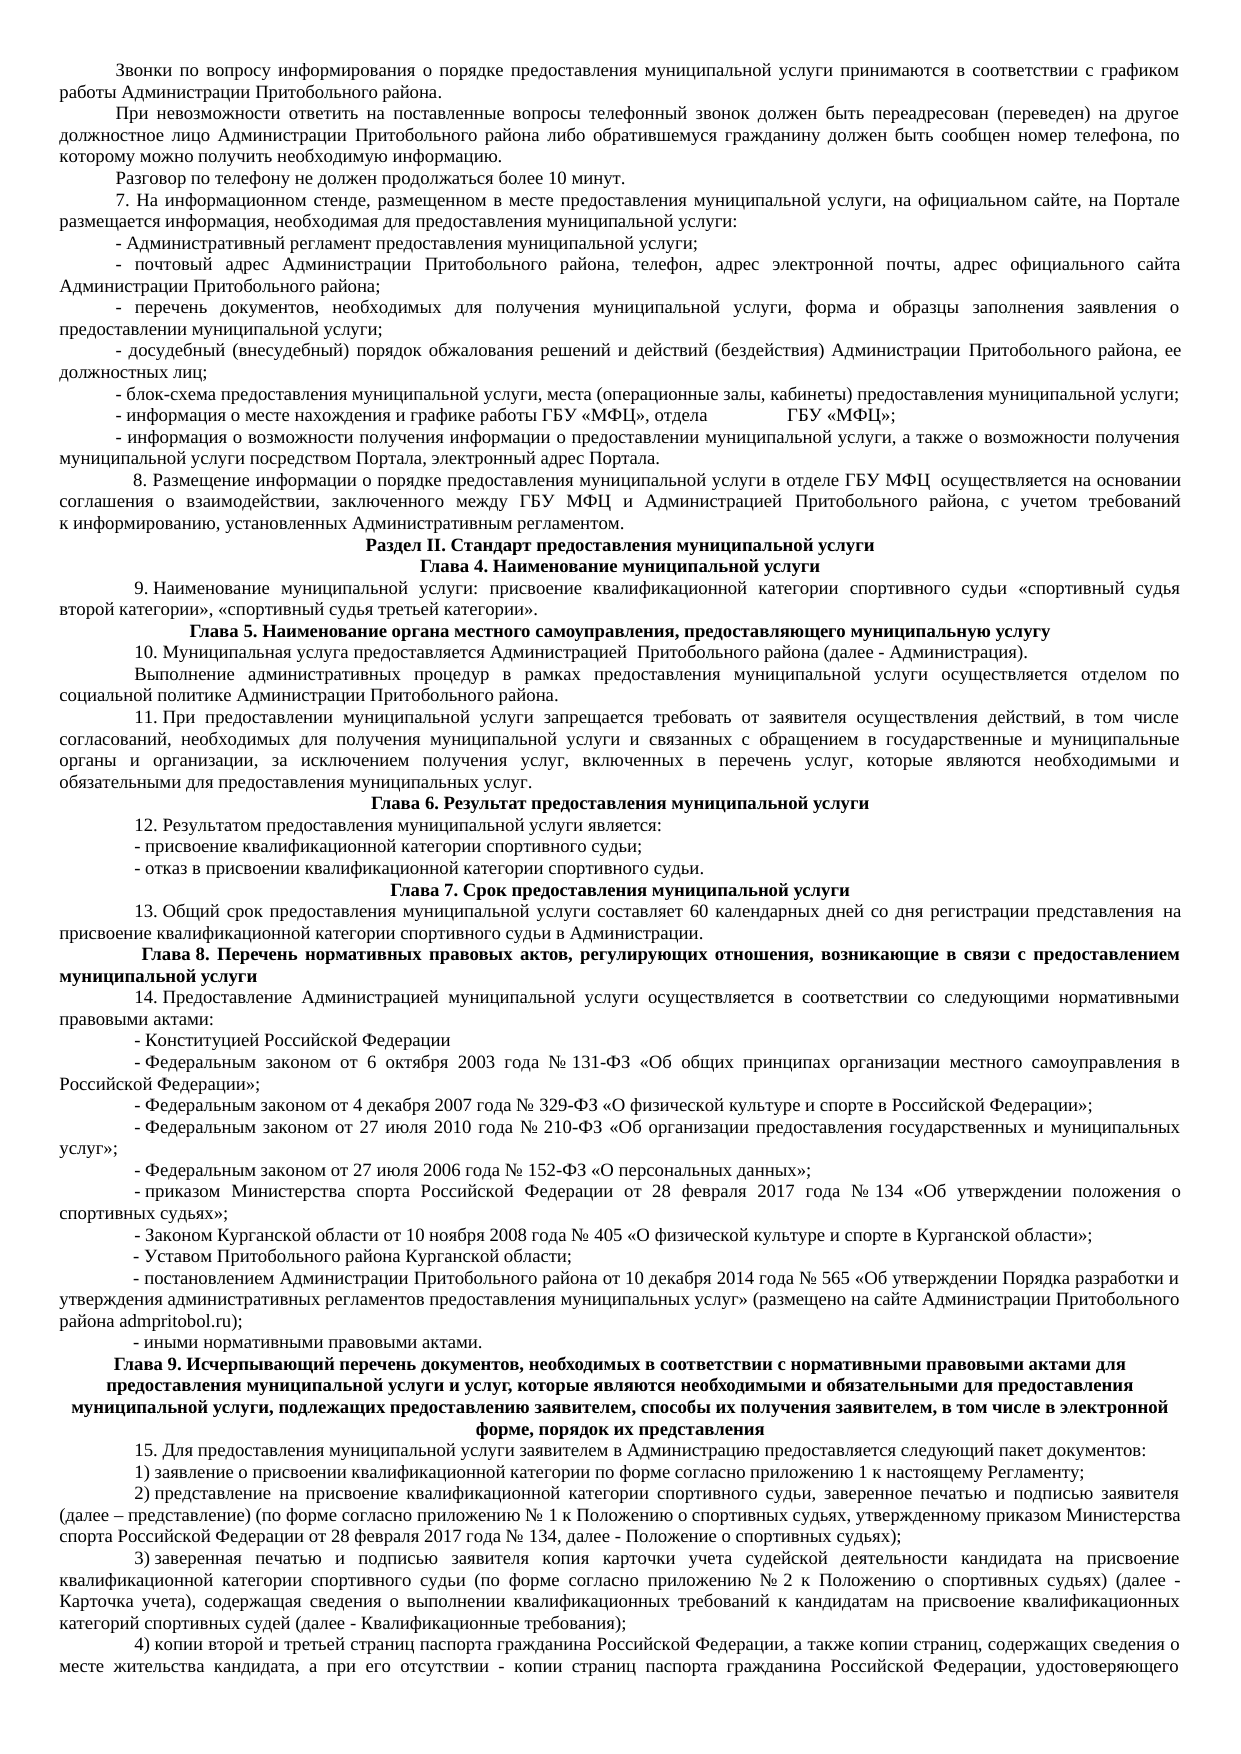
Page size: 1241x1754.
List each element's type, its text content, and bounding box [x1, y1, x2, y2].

text 15. Для предоставления муниципальной услуги заявителем в Администрацию предоставляется следующий пакет документов: [59, 1439, 1181, 1461]
text 8. Размещение информации о порядке предоставления муниципальной услуги в отделе ГБУ МФЦ осуществляется на основании соглашения о взаимодействии, заключенного между ГБУ МФЦ и Администрацией Притобольного района, с учетом требований к информированию, установленных Административным регламентом. [59, 469, 1181, 533]
text 3) заверенная печатью и подписью заявителя копия карточки учета судейской деятельности кандидата на присвоение квалификационной категории спортивного судьи (по форме согласно приложению № 2 к Положению о спортивных судьях) (далее - Карточка учета), содержащая сведения о выполнении квалификационных требований к кандидатам на присвоение квалификационных категорий спортивных судей (далее - Квалификационные требования); [59, 1547, 1181, 1633]
text Глава 5. Наименование органа местного самоуправления, предоставляющего муниципальную услугу [59, 620, 1181, 641]
text Разговор по телефону не должен продолжаться более 10 минут. [59, 167, 1181, 188]
text 9. Наименование муниципальной услуги: присвоение квалификационной категории спортивного судьи «спортивный судья второй категории», «спортивный судья третьей категории». [59, 577, 1181, 620]
text Раздел II. Стандарт предоставления муниципальной услуги [59, 533, 1181, 555]
text Звонки по вопросу информирования о порядке предоставления муниципальной услуги принимаются в соответствии с графиком работы Администрации Притобольного района. [59, 59, 1181, 102]
text - досудебный (внесудебный) порядок обжалования решений и действий (бездействия) Администрации Притобольного района, ее должностных лиц; [59, 339, 1181, 382]
text - почтовый адрес Администрации Притобольного района, телефон, адрес электронной почты, адрес официального сайта Администрации Притобольного района; [59, 253, 1181, 296]
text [59, 1633, 1181, 1676]
text - приказом Министерства спорта Российской Федерации от 28 февраля 2017 года № 134 «Об утверждении положения о спортивных судьях»; [59, 1180, 1181, 1223]
text Глава 8. Перечень нормативных правовых актов, регулирующих отношения, возникающие в связи с предоставлением муниципальной услуги [59, 943, 1181, 986]
text 1) заявление о присвоении квалификационной категории по форме согласно приложению 1 к настоящему Регламенту; [59, 1461, 1181, 1482]
text - информация о месте нахождения и графике работы ГБУ «МФЦ», отдела ГБУ «МФЦ»; [59, 404, 1181, 426]
text - Административный регламент предоставления муниципальной услуги; [59, 232, 1181, 253]
text 2) представление на присвоение квалификационной категории спортивного судьи, заверенное печатью и подписью заявителя (далее – представление) (по форме согласно приложению № 1 к Положению о спортивных судьях, утвержденному приказом Министерства спорта Российской Федерации от 28 февраля 2017 года № 134, далее - Положение о спортивных судьях); [59, 1482, 1181, 1547]
text - блок-схема предоставления муниципальной услуги, места (операционные залы, кабинеты) предоставления муниципальной услуги; [59, 382, 1181, 404]
text При невозможности ответить на поставленные вопросы телефонный звонок должен быть переадресован (переведен) на другое должностное лицо Администрации Притобольного района либо обратившемуся гражданину должен быть сообщен номер телефона, по которому можно получить необходимую информацию. [59, 102, 1181, 167]
text - постановлением Администрации Притобольного района от 10 декабря 2014 года № 565 «Об утверждении Порядка разработки и утверждения административных регламентов предоставления муниципальных услуг» (размещено на сайте Администрации Притобольного района admpritobol.ru); [59, 1267, 1181, 1331]
text - Уставом Притобольного района Курганской области; [59, 1245, 1181, 1267]
text - Законом Курганской области от 10 ноября 2008 года № 405 «О физической культуре и спорте в Курганской области»; [59, 1223, 1181, 1245]
text 14. Предоставление Администрацией муниципальной услуги осуществляется в соответствии со следующими нормативными правовыми актами: [59, 986, 1181, 1029]
text Глава 7. Срок предоставления муниципальной услуги [59, 878, 1181, 900]
text - Федеральным законом от 27 июля 2006 года № 152-ФЗ «О персональных данных»; [59, 1159, 1181, 1180]
text - присвоение квалификационной категории спортивного судьи; [59, 835, 1181, 857]
text - Федеральным законом от 27 июля 2010 года № 210-ФЗ «Об организации предоставления государственных и муниципальных услуг»; [59, 1116, 1181, 1159]
text Глава 6. Результат предоставления муниципальной услуги [59, 792, 1181, 814]
text - иными нормативными правовыми актами. [59, 1331, 1181, 1353]
text 7. На информационном стенде, размещенном в месте предоставления муниципальной услуги, на официальном сайте, на Портале размещается информация, необходимая для предоставления муниципальной услуги: [59, 188, 1181, 232]
text - информация о возможности получения информации о предоставлении муниципальной услуги, а также о возможности получения муниципальной услуги посредством Портала, электронный адрес Портала. [59, 426, 1181, 469]
text - Федеральным законом от 6 октября 2003 года № 131-ФЗ «Об общих принципах организации местного самоуправления в Российской Федерации»; [59, 1051, 1181, 1094]
text - Федеральным законом от 4 декабря 2007 года № 329-ФЗ «О физической культуре и спорте в Российской Федерации»; [59, 1094, 1181, 1116]
text Глава 9. Исчерпывающий перечень документов, необходимых в соответствии с нормативными правовыми актами для предоставления муниципальной услуги и услуг, которые являются необходимыми и обязательными для предоставления муниципальной услуги, подлежащих предоставлению заявителем, способы их получения заявителем, в том числе в электронной форме, порядок их представления [59, 1353, 1181, 1439]
text - перечень документов, необходимых для получения муниципальной услуги, форма и образцы заполнения заявления о предоставлении муниципальной услуги; [59, 296, 1181, 339]
text 12. Результатом предоставления муниципальной услуги является: [59, 814, 1181, 835]
text 10. Муниципальная услуга предоставляется Администрацией Притобольного района (далее - Администрация). [59, 641, 1181, 663]
text 11. При предоставлении муниципальной услуги запрещается требовать от заявителя осуществления действий, в том числе согласований, необходимых для получения муниципальной услуги и связанных с обращением в государственные и муниципальные органы и организации, за исключением получения услуг, включенных в перечень услуг, которые являются необходимыми и обязательными для предоставления муниципальных услуг. [59, 706, 1181, 792]
text 13. Общий срок предоставления муниципальной услуги составляет 60 календарных дней со дня регистрации представления на присвоение квалификационной категории спортивного судьи в Администрации. [59, 900, 1181, 943]
text Глава 4. Наименование муниципальной услуги [59, 555, 1181, 577]
text - Конституцией Российской Федерации [59, 1029, 1181, 1051]
text - отказ в присвоении квалификационной категории спортивного судьи. [59, 857, 1181, 878]
text Выполнение административных процедур в рамках предоставления муниципальной услуги осуществляется отделом по социальной политике Администрации Притобольного района. [59, 663, 1181, 706]
